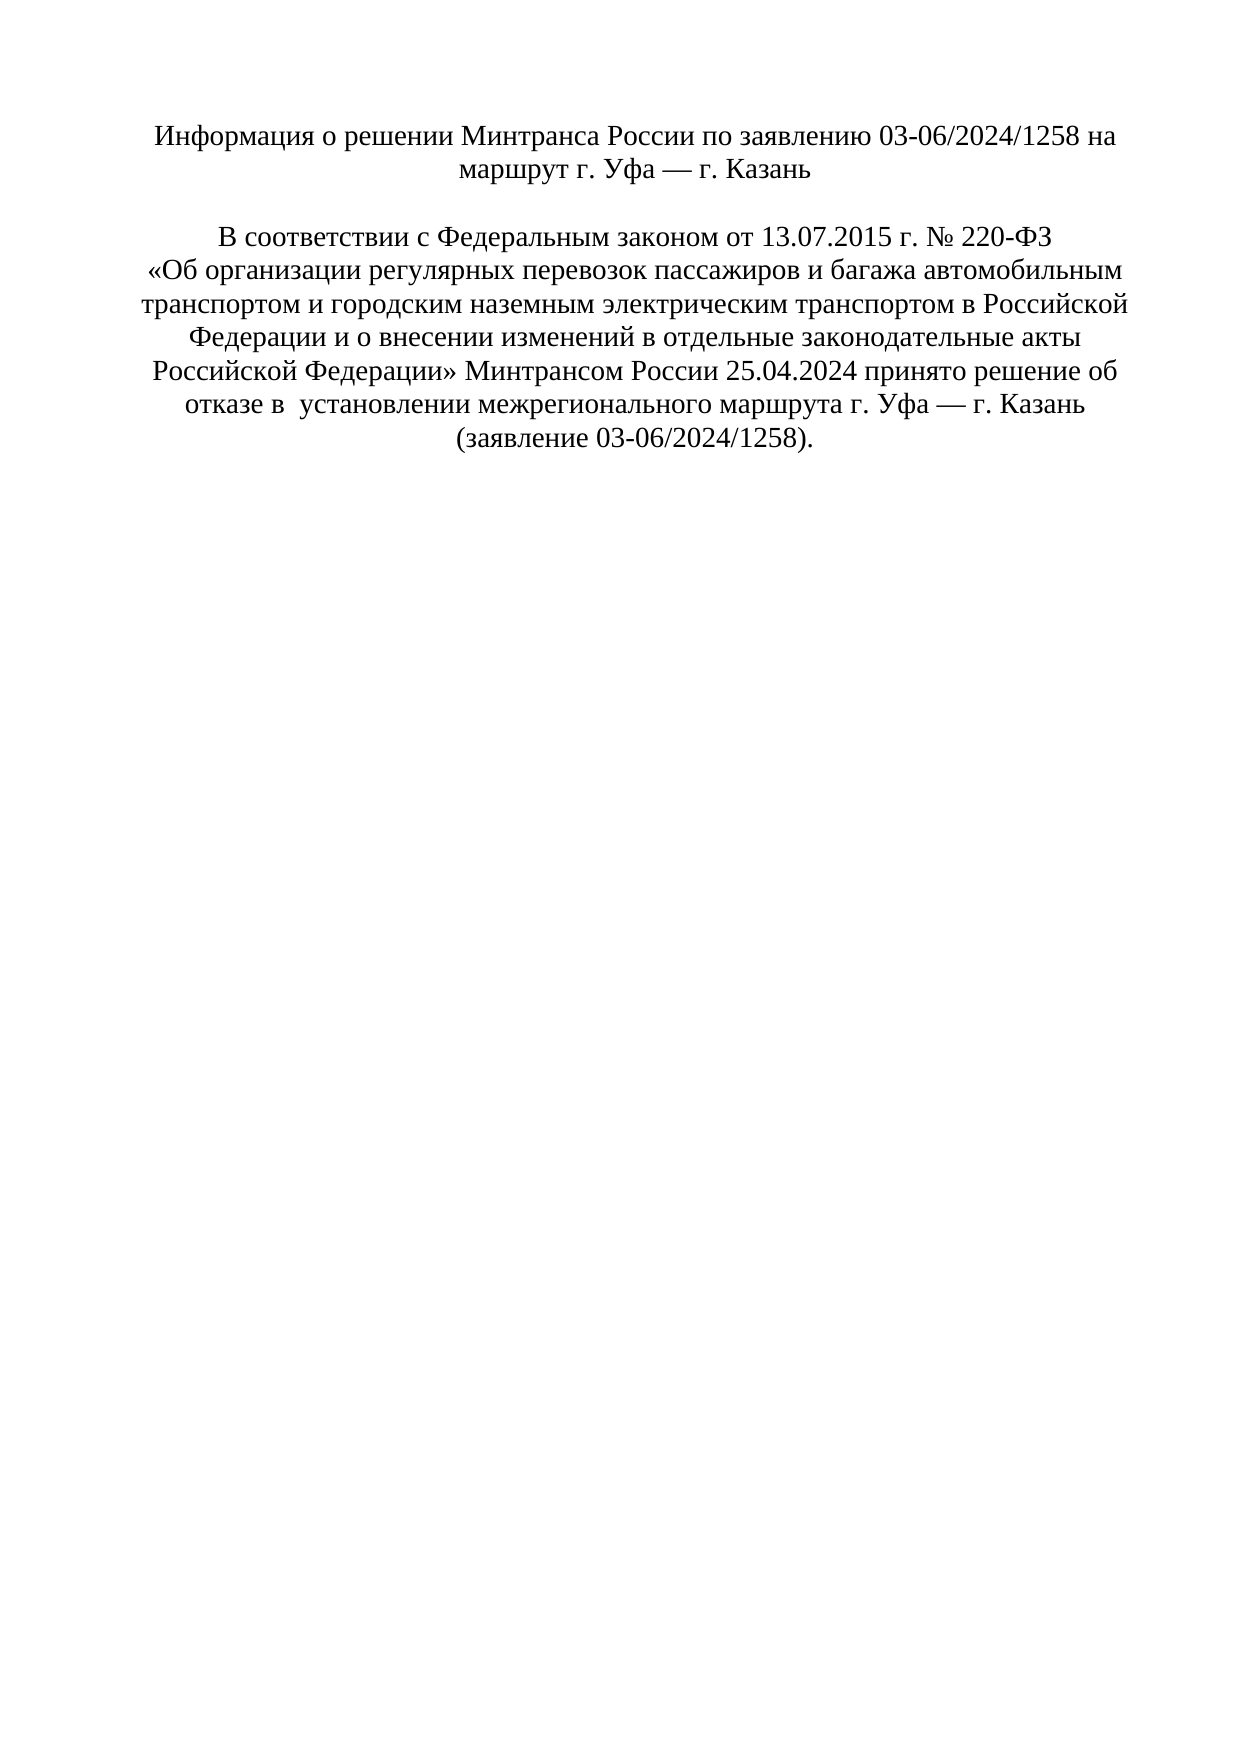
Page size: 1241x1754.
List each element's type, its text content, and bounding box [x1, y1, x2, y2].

text Информация о решении Минтранса России по заявлению 03-06/2024/1258 на маршрут г. Уфа — г. Казань [118, 118, 1152, 185]
text В соответствии с Федеральным законом от 13.07.2015 г. № 220-ФЗ «Об организации регулярных перевозок пассажиров и багажа автомобильным транспортом и городским наземным электрическим транспортом в Российской Федерации и о внесении изменений в отдельные законодательные акты Российской Федерации» Минтрансом России 25.04.2024 принято решение об отказе в установлении межрегионального маршрута г. Уфа — г. Казань (заявление 03-06/2024/1258). [118, 219, 1152, 453]
